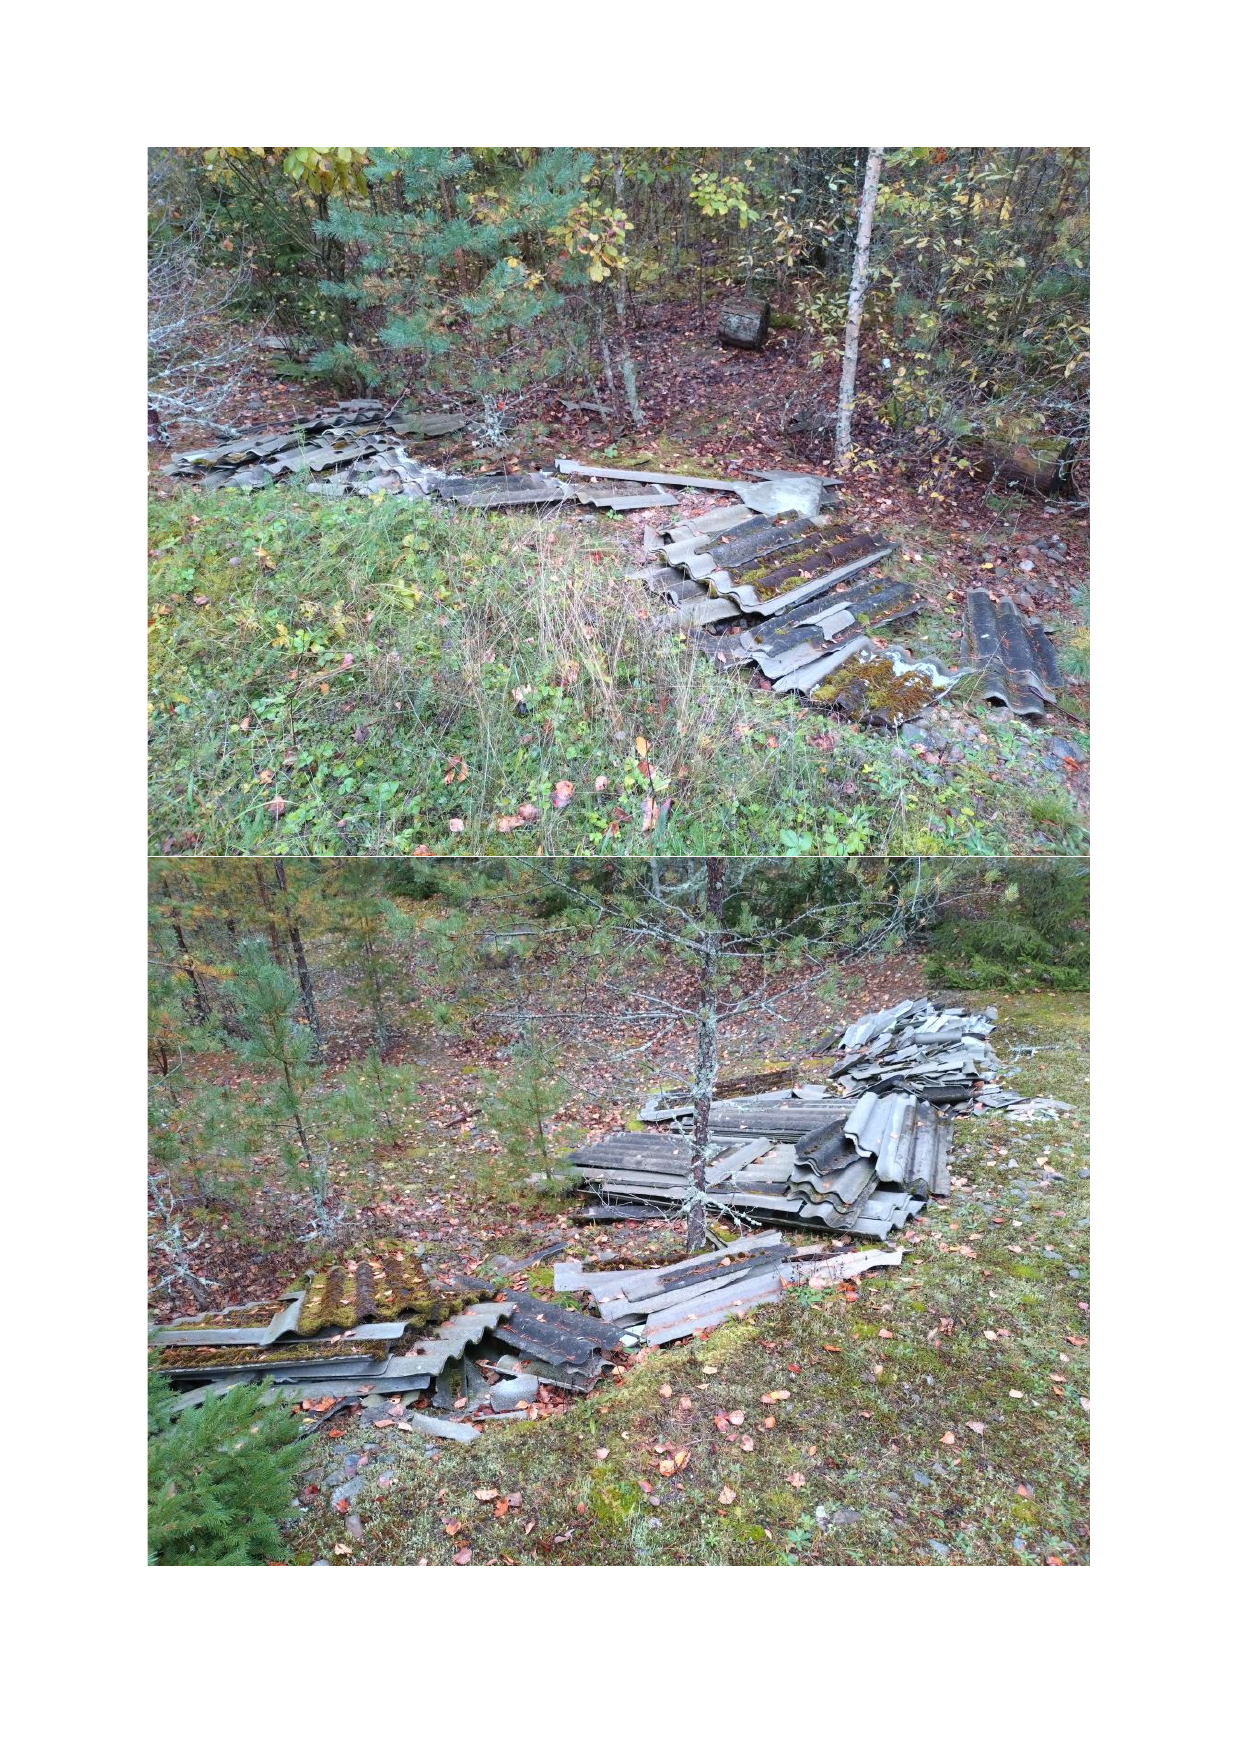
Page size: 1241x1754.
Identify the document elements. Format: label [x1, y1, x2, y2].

picture [147, 857, 1090, 1566]
picture [147, 147, 1090, 856]
